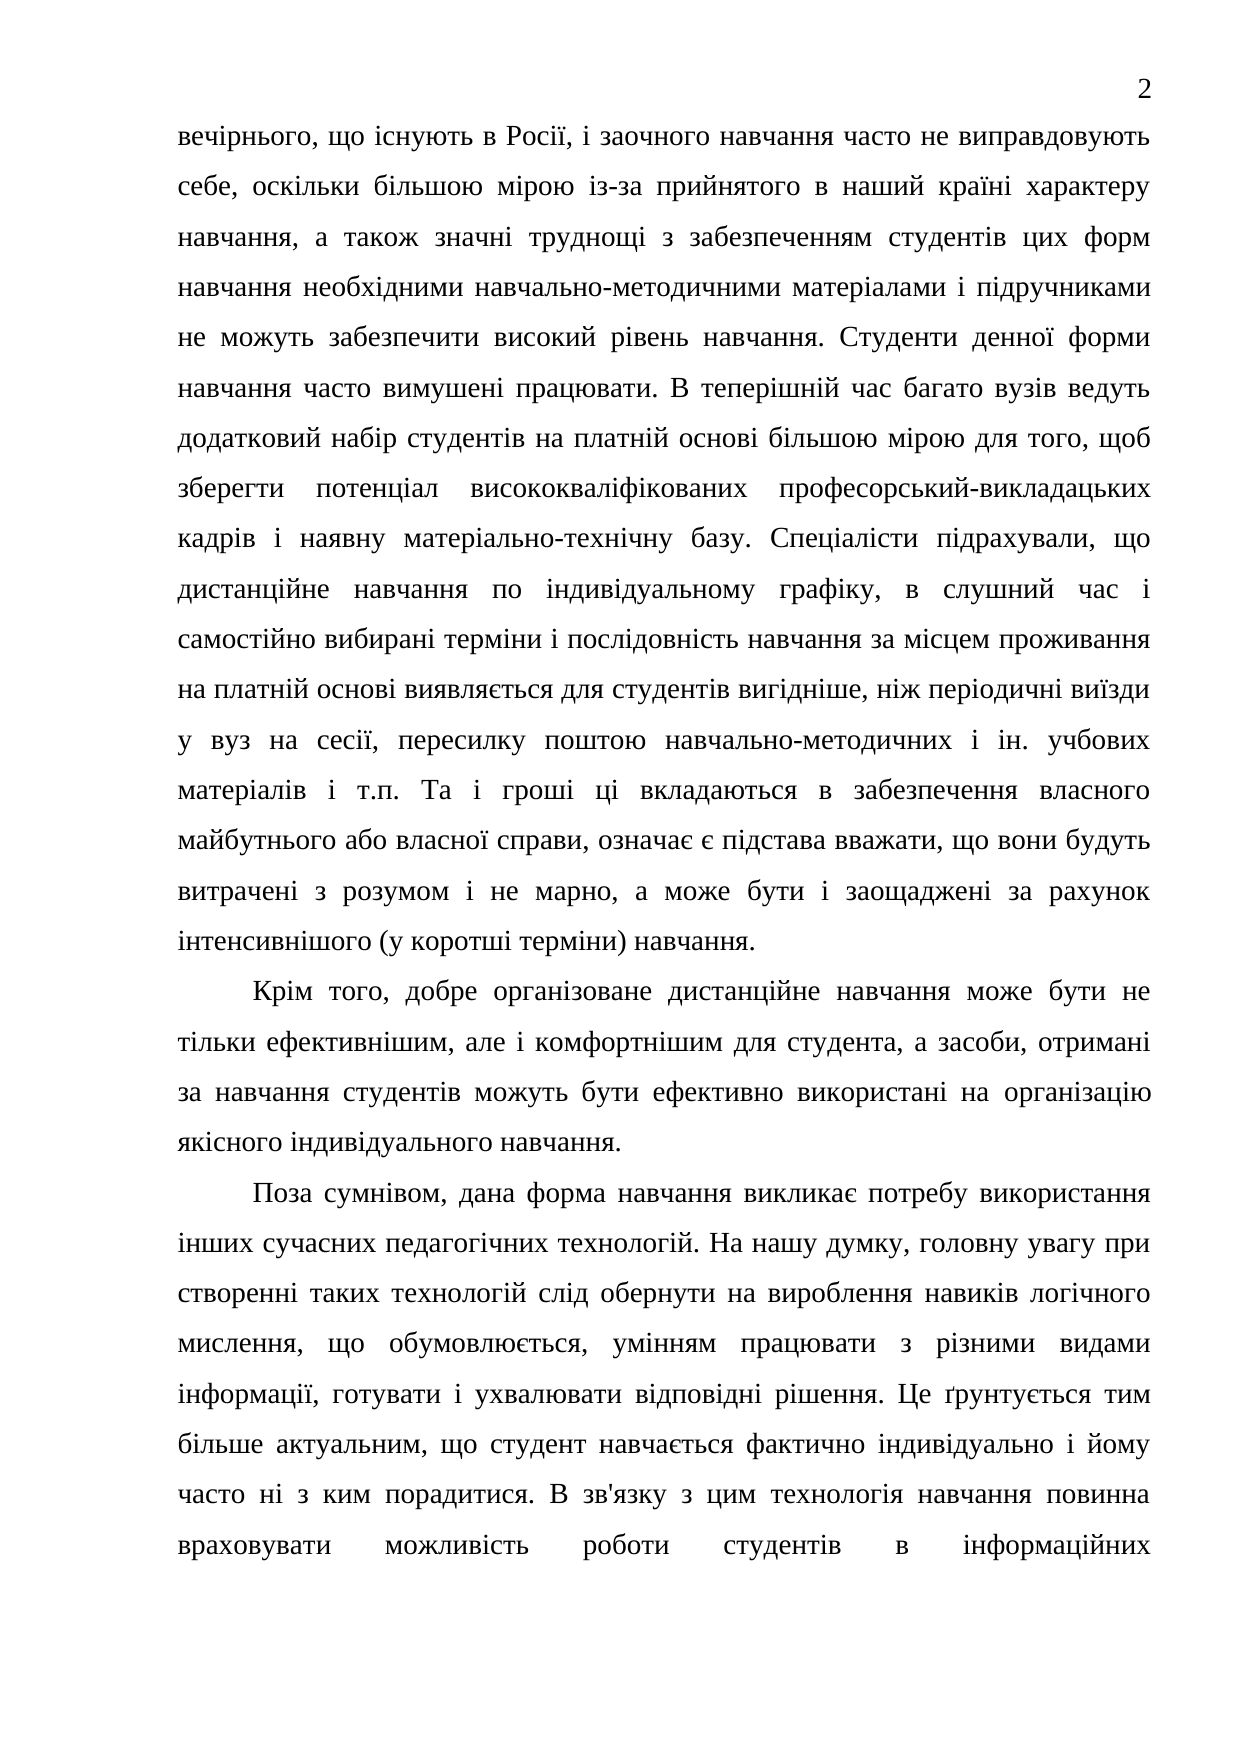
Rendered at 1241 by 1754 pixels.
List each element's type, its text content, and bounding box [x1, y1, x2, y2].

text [177, 118, 1152, 957]
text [177, 1175, 1152, 1560]
text Крім того, добре організоване дистанційне навчання може бути не тільки ефективнішим, але і комфортнішим для студента, а засоби, отримані за навчання студентів можуть бути ефективно використані на організацію якісного індивідуального навчання. [177, 973, 1152, 1158]
